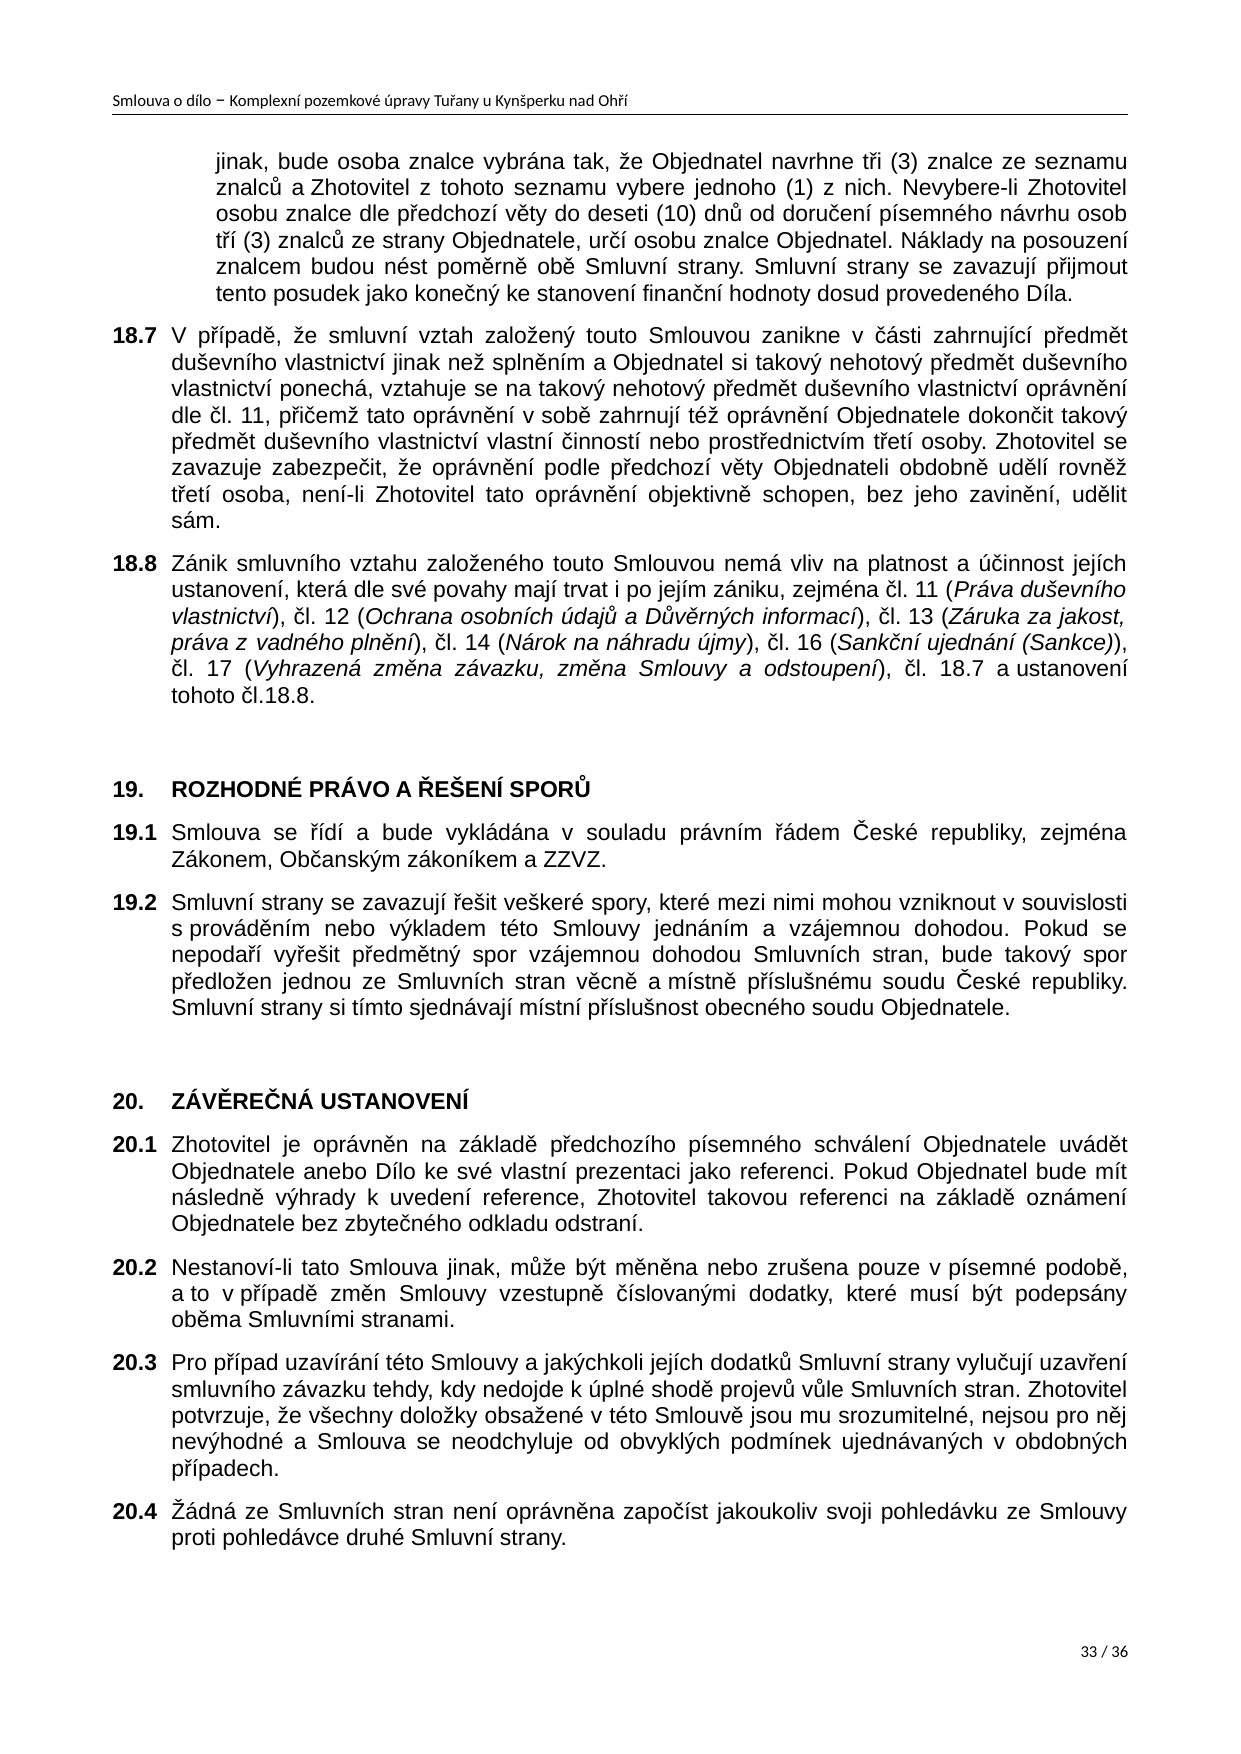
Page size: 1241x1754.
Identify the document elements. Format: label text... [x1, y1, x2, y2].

text Zánik smluvního vztahu založeného touto Smlouvou nemá vliv na platnost a účinnost jejích ustanovení, která dle své povahy mají trvat i po jejím zániku, zejména čl. 11 (Práva duševního vlastnictví), čl. 12 (Ochrana osobních údajů a Důvěrných informací), čl. 13 (Záruka za jakost, práva z vadného plnění), čl. 14 (Nárok na náhradu újmy), čl. 16 (Sankční ujednání (Sankce)), čl. 17 (Vyhrazená změna závazku, změna Smlouvy a odstoupení), čl. 18.7 a ustanovení tohoto čl.18.8. [112, 550, 1128, 708]
text V případě, že smluvní vztah založený touto Smlouvou zanikne v části zahrnující předmět duševního vlastnictví jinak než splněním a Objednatel si takový nehotový předmět duševního vlastnictví ponechá, vztahuje se na takový nehotový předmět duševního vlastnictví oprávnění dle čl. 11, přičemž tato oprávnění v sobě zahrnují též oprávnění Objednatele dokončit takový předmět duševního vlastnictví vlastní činností nebo prostřednictvím třetí osoby. Zhotovitel se zavazuje zabezpečit, že oprávnění podle předchozí věty Objednateli obdobně udělí rovněž třetí osoba, není-li Zhotovitel tato oprávnění objektivně schopen, bez jeho zavinění, udělit sám. [112, 322, 1128, 533]
text Pro případ uzavírání této Smlouvy a jakýchkoli jejích dodatků Smluvní strany vylučují uzavření smluvního závazku tehdy, kdy nedojde k úplné shodě projevů vůle Smluvních stran. Zhotovitel potvrzuje, že všechny doložky obsažené v této Smlouvě jsou mu srozumitelné, nejsou pro něj nevýhodné a Smlouva se neodchyluje od obvyklých podmínek ujednávaných v obdobných případech. [112, 1349, 1128, 1481]
text Rozhodné právo a řešení sporů [112, 776, 1128, 802]
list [171, 148, 1128, 306]
text Smlouva se řídí a bude vykládána v souladu právním řádem České republiky, zejména Zákonem, Občanským zákoníkem a ZZVZ. [112, 819, 1128, 872]
text Zhotovitel je oprávněn na základě předchozího písemného schválení Objednatele uvádět Objednatele anebo Dílo ke své vlastní prezentaci jako referenci. Pokud Objednatel bude mít následně výhrady k uvedení reference, Zhotovitel takovou referenci na základě oznámení Objednatele bez zbytečného odkladu odstraní. [112, 1131, 1128, 1237]
text Žádná ze Smluvních stran není oprávněna započíst jakoukoliv svoji pohledávku ze Smlouvy proti pohledávce druhé Smluvní strany. [112, 1498, 1128, 1550]
text Smluvní strany se zavazují řešit veškeré spory, které mezi nimi mohou vzniknout v souvislosti s prováděním nebo výkladem této Smlouvy jednáním a vzájemnou dohodou. Pokud se nepodaří vyřešit předmětný spor vzájemnou dohodou Smluvních stran, bude takový spor předložen jednou ze Smluvních stran věcně a místně příslušnému soudu České republiky. Smluvní strany si tímto sjednávají místní příslušnost obecného soudu Objednatele. [112, 888, 1128, 1020]
text Závěrečná ustanovení [112, 1088, 1128, 1115]
text Nestanoví-li tato Smlouva jinak, může být měněna nebo zrušena pouze v písemné podobě, a to v případě změn Smlouvy vzestupně číslovanými dodatky, které musí být podepsány oběma Smluvními stranami. [112, 1253, 1128, 1332]
